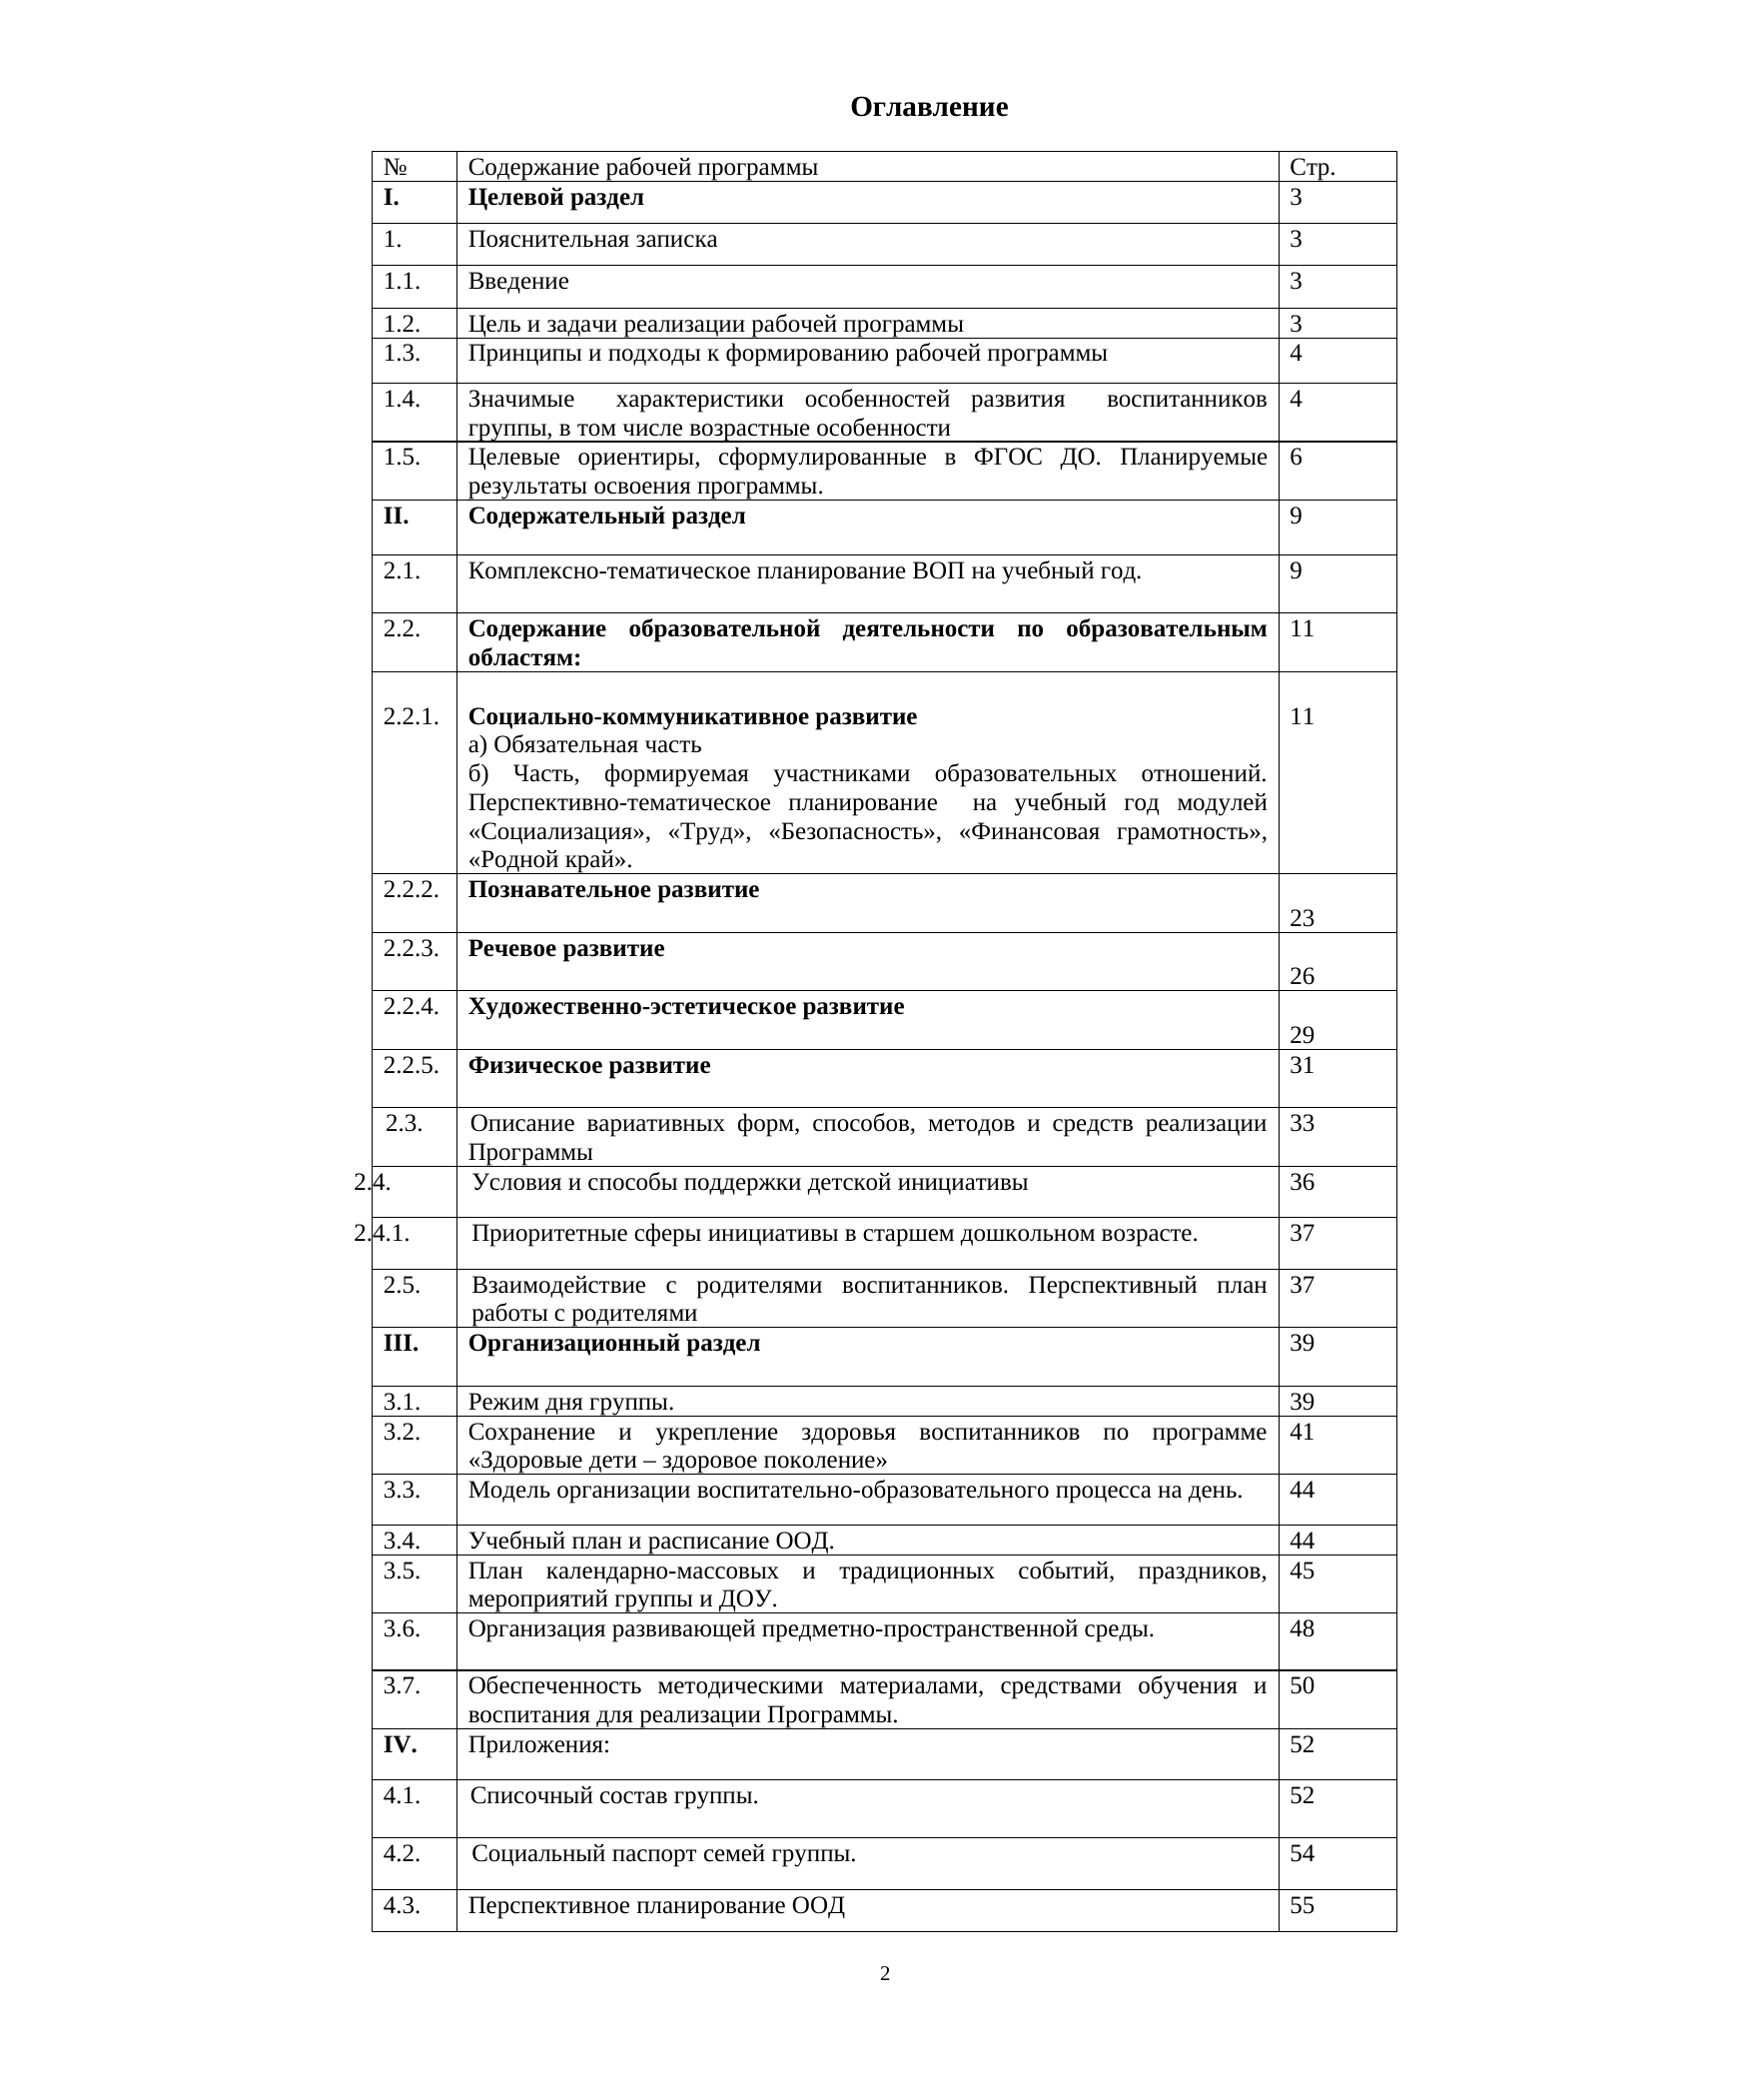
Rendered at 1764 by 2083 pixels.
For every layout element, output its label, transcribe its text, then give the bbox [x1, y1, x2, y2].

table_cell 23 [1280, 874, 1396, 932]
table_cell Цель и задачи реализации рабочей программы [457, 309, 1279, 337]
table_cell 2.2.1. [373, 672, 456, 873]
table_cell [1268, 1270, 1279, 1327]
table_cell Модель организации воспитательно-образовательного процесса на день. [457, 1475, 1279, 1525]
table_cell IV. [373, 1729, 456, 1779]
text Оглавление [177, 89, 1681, 122]
table_cell Социальный паспорт семей группы. [457, 1838, 1279, 1889]
table_cell 1.3. [373, 339, 456, 383]
table_cell 41 [1280, 1417, 1396, 1474]
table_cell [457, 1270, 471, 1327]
table_cell 36 [1280, 1167, 1396, 1217]
table_header Стр. [1280, 152, 1396, 181]
table_cell Познавательное развитие [457, 874, 1279, 932]
table_cell Социально-коммуникативное развитие а) Обязательная часть б) Часть, формируемая участниками образовательных отношений. Перспективно-тематическое планирование на учебный год модулей «Социализация», «Труд», «Безопасность», «Финансовая грамотность», «Родной край». [457, 672, 1279, 873]
table_cell 3 [1280, 182, 1396, 223]
table_cell 3.6. [373, 1613, 456, 1669]
table_cell Обеспеченность методическими материалами, средствами обучения и воспитания для реализации Программы. [457, 1671, 1279, 1728]
table_cell I. [373, 182, 456, 223]
table_cell 4.1. [373, 1780, 456, 1837]
table_cell Сохранение и укрепление здоровья воспитанников по программе «Здоровые дети – здоровое поколение» [457, 1417, 1279, 1474]
table_cell 26 [1280, 933, 1396, 990]
table_cell III. [373, 1328, 456, 1386]
table_cell 33 [1280, 1108, 1396, 1166]
table_cell 3 [1280, 309, 1396, 337]
table_cell 3 [1280, 224, 1396, 265]
table_cell Приложения: [457, 1729, 1279, 1779]
table_cell 2.2.3. [373, 933, 456, 990]
table_cell 52 [1280, 1780, 1396, 1837]
table_cell 11 [1280, 613, 1396, 671]
table_cell План календарно-массовых и традиционных событий, праздников, мероприятий группы и ДОУ. [457, 1556, 1279, 1612]
table_cell 4.3. [373, 1890, 456, 1931]
table_cell 1.2. [373, 309, 456, 337]
table_cell 3.2. [373, 1417, 456, 1474]
table_cell 3.3. [373, 1475, 456, 1525]
table_cell 2.2. [373, 613, 456, 671]
table_cell 37 [1280, 1270, 1396, 1327]
table_cell 9 [1280, 555, 1396, 612]
table_cell Комплексно-тематическое планирование ВОП на учебный год. [457, 555, 1279, 612]
table_cell 45 [1280, 1556, 1396, 1612]
table_cell 52 [1280, 1729, 1396, 1779]
table_cell 55 [1280, 1890, 1396, 1931]
table_cell 54 [1280, 1838, 1396, 1889]
table_cell 6 [1280, 443, 1396, 500]
table_cell Целевые ориентиры, сформулированные в ФГОС ДО. Планируемые результаты освоения программы. [457, 443, 1279, 500]
table_cell 2.5. [373, 1270, 456, 1327]
table_cell 3.4. [373, 1526, 456, 1555]
table_cell 1. [373, 224, 456, 265]
table_cell 44 [1280, 1526, 1396, 1555]
table_cell Физическое развитие [457, 1050, 1279, 1107]
table_cell 3.1. [373, 1387, 456, 1416]
table_cell Целевой раздел [457, 182, 1279, 223]
table_cell Приоритетные сферы инициативы в старшем дошкольном возрасте. [457, 1218, 1279, 1269]
table_cell Описание вариативных форм, способов, методов и средств реализации Программы [457, 1108, 1279, 1166]
table_cell Списочный состав группы. [457, 1780, 1279, 1837]
table_cell 1.5. [373, 443, 456, 500]
table_cell Содержательный раздел [457, 501, 1279, 554]
table_cell 9 [1280, 501, 1396, 554]
table_cell Перспективное планирование ООД [457, 1890, 1279, 1931]
table_cell 2.3. [373, 1108, 456, 1166]
table_cell 1.1. [373, 266, 456, 308]
table_cell Пояснительная записка [457, 224, 1279, 265]
table_cell Речевое развитие [457, 933, 1279, 990]
table_cell Организация развивающей предметно-пространственной среды. [457, 1613, 1279, 1669]
table_cell 29 [1280, 991, 1396, 1049]
table_cell Режим дня группы. [457, 1387, 1279, 1416]
table_cell 2.2.2. [373, 874, 456, 932]
table_cell Организационный раздел [457, 1328, 1279, 1386]
table_cell 50 [1280, 1671, 1396, 1728]
table_cell 1.4. [373, 384, 456, 441]
table_cell Условия и способы поддержки детской инициативы [457, 1167, 1279, 1217]
table_cell Учебный план и расписание ООД. [457, 1526, 1279, 1555]
table_cell 31 [1280, 1050, 1396, 1107]
table_cell 4.2. [373, 1838, 456, 1889]
table_cell Содержание образовательной деятельности по образовательным областям: [457, 613, 1279, 671]
table_cell 2.2.4. [373, 991, 456, 1049]
table_cell 48 [1280, 1613, 1396, 1669]
table_cell Значимые характеристики особенностей развития воспитанников группы, в том числе возрастные особенности [457, 384, 1279, 441]
table_cell Принципы и подходы к формированию рабочей программы [457, 339, 1279, 383]
table_header № [373, 152, 456, 181]
table_cell 3.7. [373, 1671, 456, 1728]
table_cell Художественно-эстетическое развитие [457, 991, 1279, 1049]
table_cell 39 [1280, 1387, 1396, 1416]
table_cell 11 [1280, 672, 1396, 873]
table_cell 3.5. [373, 1556, 456, 1612]
table_cell 2.4.1. [373, 1218, 456, 1269]
table_cell II. [373, 501, 456, 554]
table_cell 3 [1280, 266, 1396, 308]
table_cell 2.2.5. [373, 1050, 456, 1107]
table_cell 39 [1280, 1328, 1396, 1386]
table_cell Введение [457, 266, 1279, 308]
table_cell 2.1. [373, 555, 456, 612]
table_cell 37 [1280, 1218, 1396, 1269]
table_cell 4 [1280, 384, 1396, 441]
table_cell 44 [1280, 1475, 1396, 1525]
table_header Содержание рабочей программы [457, 152, 1279, 181]
table_cell 4 [1280, 339, 1396, 383]
table_cell 2.4. [373, 1167, 456, 1217]
